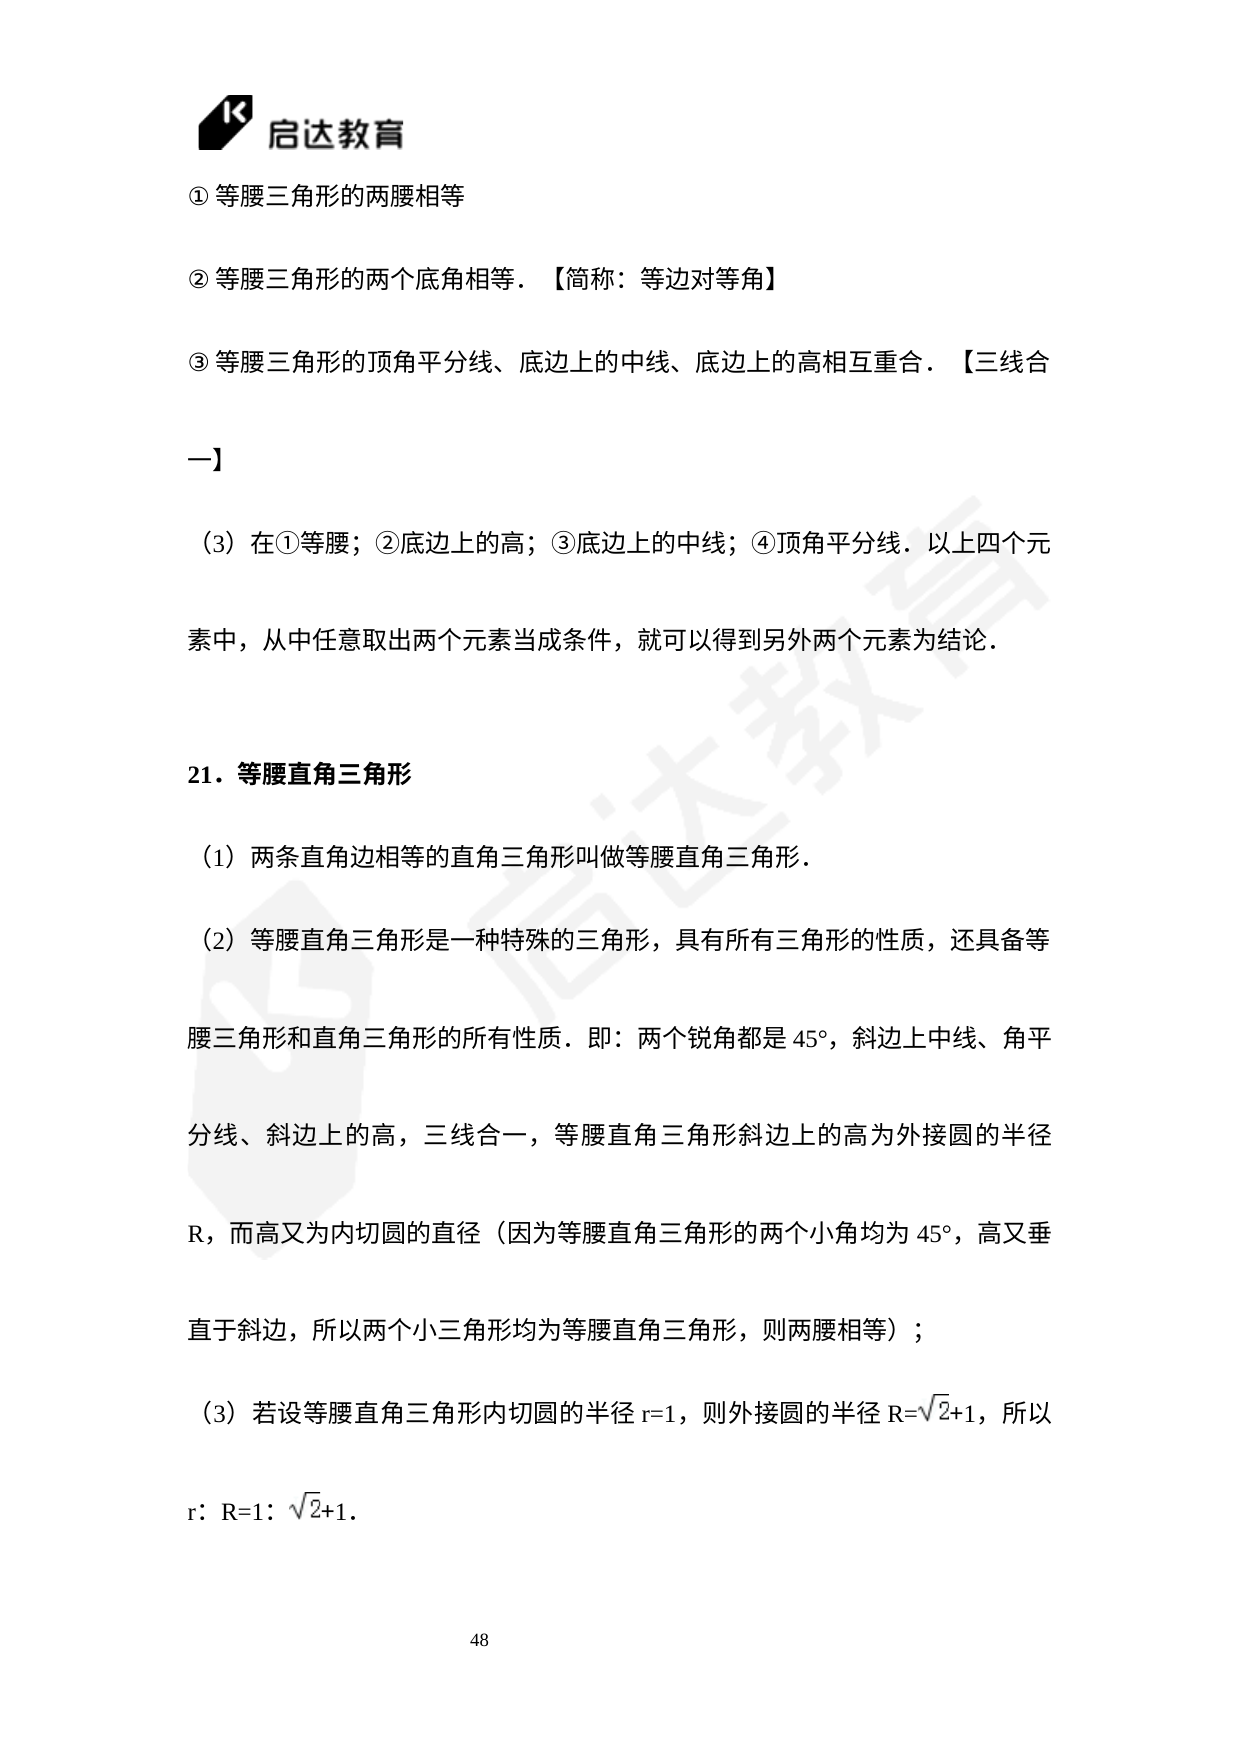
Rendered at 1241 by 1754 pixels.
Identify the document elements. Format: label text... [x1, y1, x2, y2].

picture [289, 1492, 321, 1521]
picture [917, 1394, 949, 1423]
text （3）在①等腰；②底边上的高；③底边上的中线；④顶角平分线．以上四个元素中，从中任意取出两个元素当成条件，就可以得到另外两个元素为结论． [187, 509, 1053, 671]
text （3）若设等腰直角三角形内切圆的半径r=1，则外接圆的半径R=+1，所以r：R=1：+1． [187, 1379, 1053, 1542]
text ③等腰三角形的顶角平分线、底边上的中线、底边上的高相互重合．【三线合一】 [187, 328, 1053, 491]
picture [198, 95, 404, 150]
text ①等腰三角形的两腰相等 [187, 162, 1053, 227]
text ②等腰三角形的两个底角相等．【简称：等边对等角】 [187, 245, 1053, 310]
text （2）等腰直角三角形是一种特殊的三角形，具有所有三角形的性质，还具备等腰三角形和直角三角形的所有性质．即：两个锐角都是45°，斜边上中线、角平分线、斜边上的高，三线合一，等腰直角三角形斜边上的高为外接圆的半径R，而高又为内切圆的直径（因为等腰直角三角形的两个小角均为45°，高又垂直于斜边，所以两个小三角形均为等腰直角三角形，则两腰相等）； [187, 906, 1053, 1361]
text （1）两条直角边相等的直角三角形叫做等腰直角三角形． [187, 823, 1053, 888]
text 21．等腰直角三角形 [187, 740, 1053, 805]
